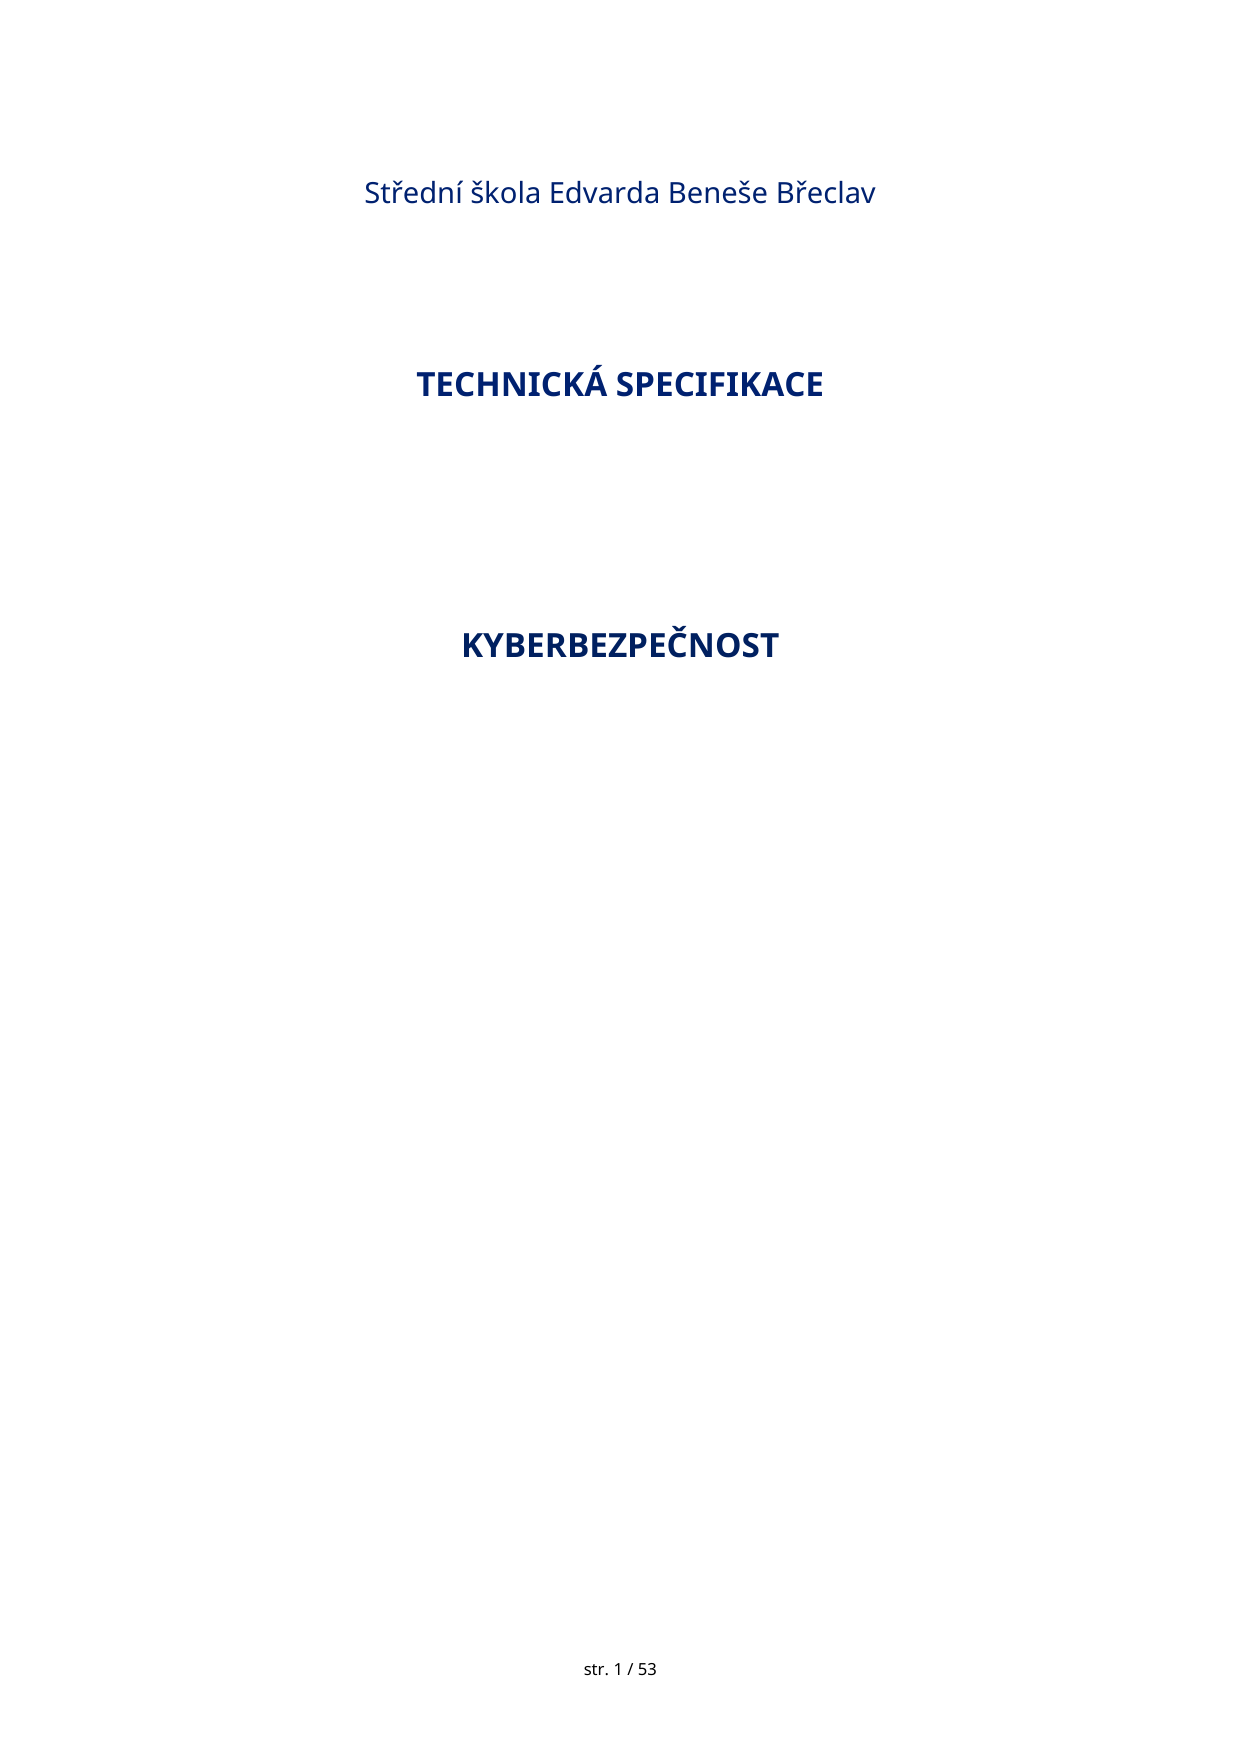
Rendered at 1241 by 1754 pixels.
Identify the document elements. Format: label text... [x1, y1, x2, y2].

subtitle Střední škola Edvarda Beneše Břeclav [148, 173, 1093, 212]
subtitle TECHNICKÁ SPECIFIKACE [148, 360, 1093, 406]
text KYBERBEZPEČNOST [148, 622, 1093, 667]
